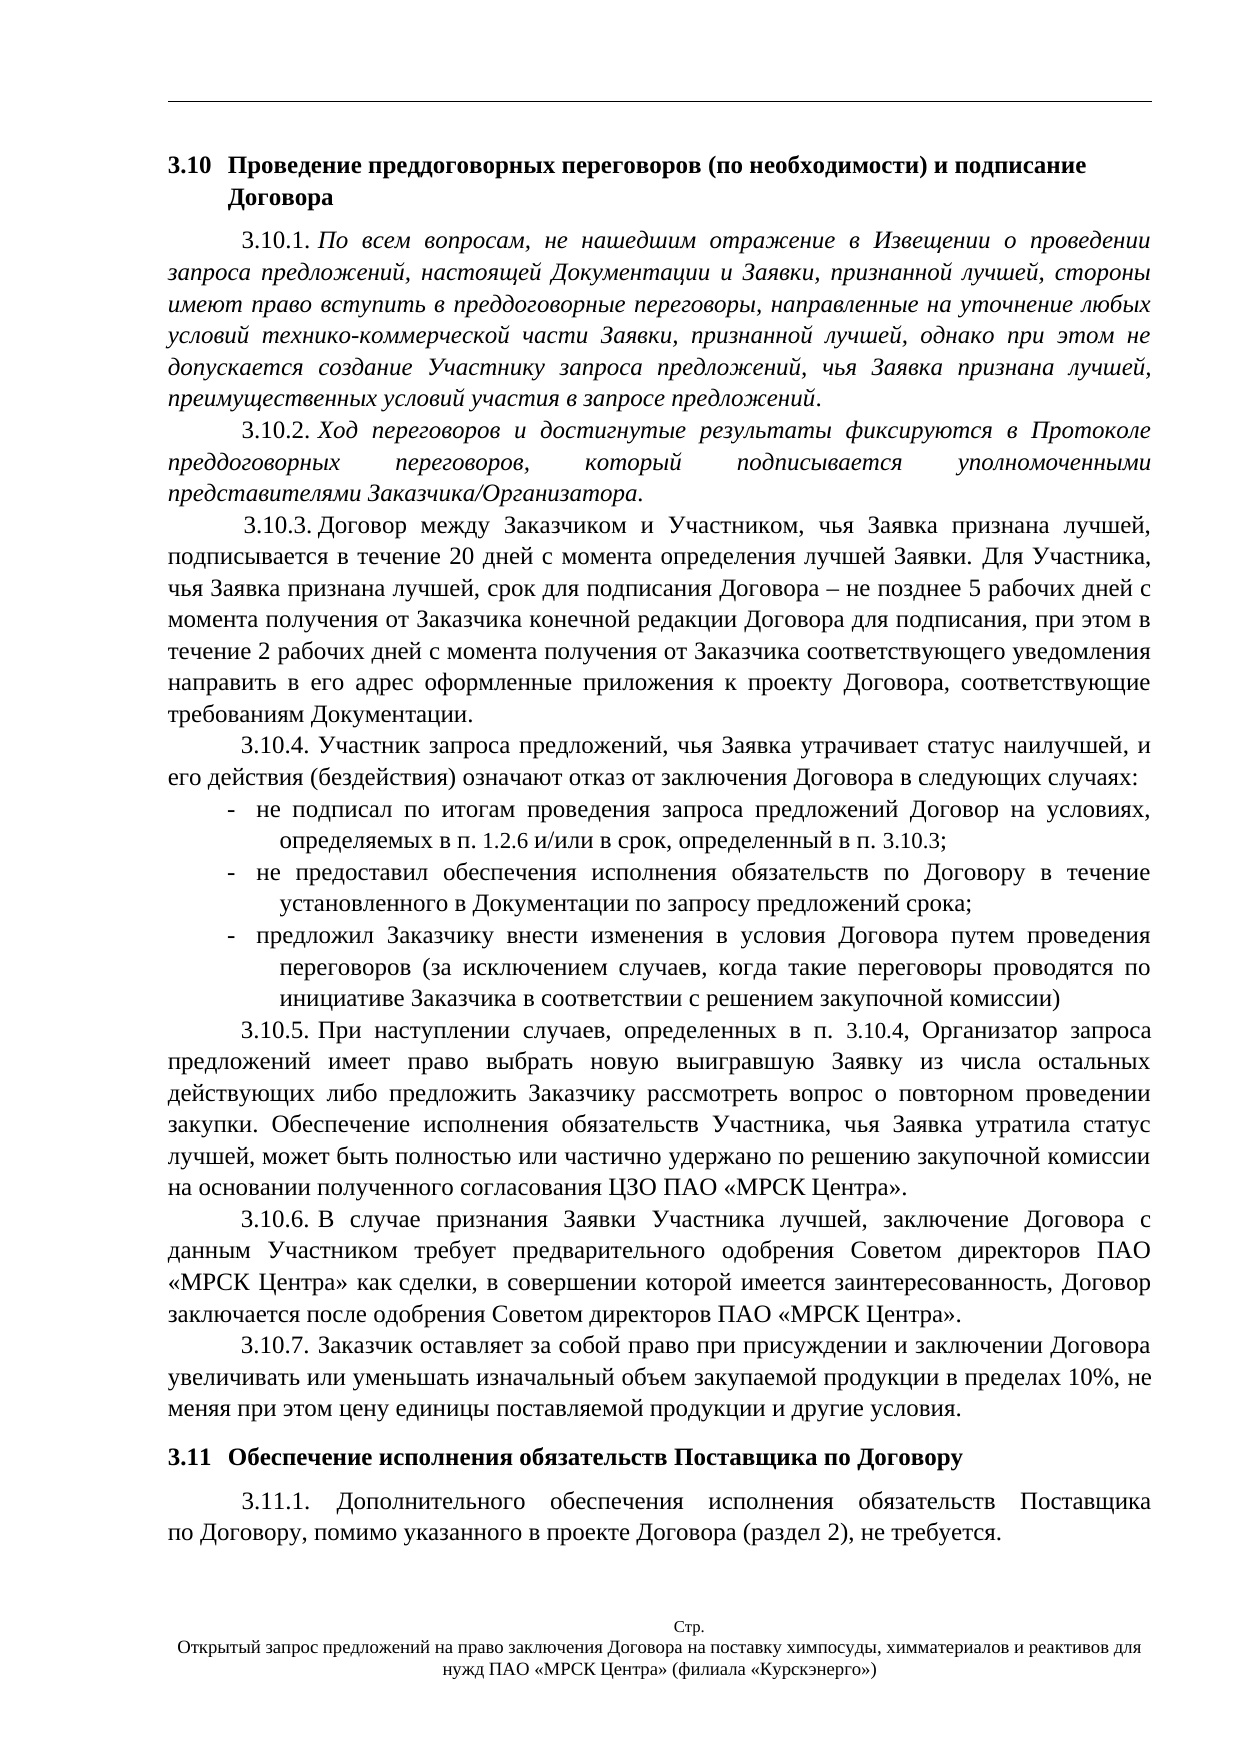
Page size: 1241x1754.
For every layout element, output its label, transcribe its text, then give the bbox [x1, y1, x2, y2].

list Дополнительного обеспечения исполнения обязательств Поставщика по Договору, помимо указанного в проекте Договора (раздел 2), не требуется. [168, 1486, 1152, 1546]
subtitle Проведение преддоговорных переговоров (по необходимости) и подписание Договора [168, 150, 1152, 210]
list Заказчик оставляет за собой право при присуждении и заключении Договора увеличивать или уменьшать изначальный объем закупаемой продукции в пределах 10%, не меняя при этом цену единицы поставляемой продукции и другие условия. [168, 1330, 1152, 1422]
list По всем вопросам, не нашедшим отражение в Извещении о проведении запроса предложений, настоящей Документации и Заявки, признанной лучшей, стороны имеют право вступить в преддоговорные переговоры, направленные на уточнение любых условий технико-коммерческой части Заявки, признанной лучшей, однако при этом не допускается создание Участнику запроса предложений, чья Заявка признана лучшей, преимущественных условий участия в запросе предложений. [168, 226, 1152, 412]
list Ход переговоров и достигнутые результаты фиксируются в Протоколе преддоговорных переговоров, который подписывается уполномоченными представителями Заказчика/Организатора. [168, 415, 1152, 507]
list предложил Заказчику внести изменения в условия Договора путем проведения переговоров (за исключением случаев, когда такие переговоры проводятся по инициативе Заказчика в соответствии с решением закупочной комиссии) [227, 920, 1152, 1012]
list Участник запроса предложений, чья Заявка утрачивает статус наилучшей, и его действия (бездействия) означают отказ от заключения Договора в следующих случаях: [168, 731, 1152, 791]
list В случае признания Заявки Участника лучшей, заключение Договора с данным Участником требует предварительного одобрения Советом директоров ПАО «МРСК Центра» как сделки, в совершении которой имеется заинтересованность, Договор заключается после одобрения Советом директоров ПАО «МРСК Центра». [168, 1204, 1152, 1327]
list Договор между Заказчиком и Участником, чья Заявка признана лучшей, подписывается в течение 20 дней с момента определения лучшей Заявки. Для Участника, чья Заявка признана лучшей, срок для подписания Договора – не позднее 5 рабочих дней с момента получения от Заказчика конечной редакции Договора для подписания, при этом в течение 2 рабочих дней с момента получения от Заказчика соответствующего уведомления направить в его адрес оформленные приложения к проекту Договора, соответствующие требованиям Документации. [168, 510, 1152, 728]
list не подписал по итогам проведения запроса предложений Договор на условиях, определяемых в п. 1.2.6 и/или в срок, определенный в п. 3.10.3; [227, 794, 1152, 854]
subtitle Обеспечение исполнения обязательств Поставщика по Договору [168, 1442, 1152, 1470]
list не предоставил обеспечения исполнения обязательств по Договору в течение установленного в Документации по запросу предложений срока; [227, 857, 1152, 917]
list При наступлении случаев, определенных в п. 3.10.4, Организатор запроса предложений имеет право выбрать новую выигравшую Заявку из числа остальных действующих либо предложить Заказчику рассмотреть вопрос о повторном проведении закупки. Обеспечение исполнения обязательств Участника, чья Заявка утратила статус лучшей, может быть полностью или частично удержано по решению закупочной комиссии на основании полученного согласования ЦЗО ПАО «МРСК Центра». [168, 1015, 1152, 1201]
